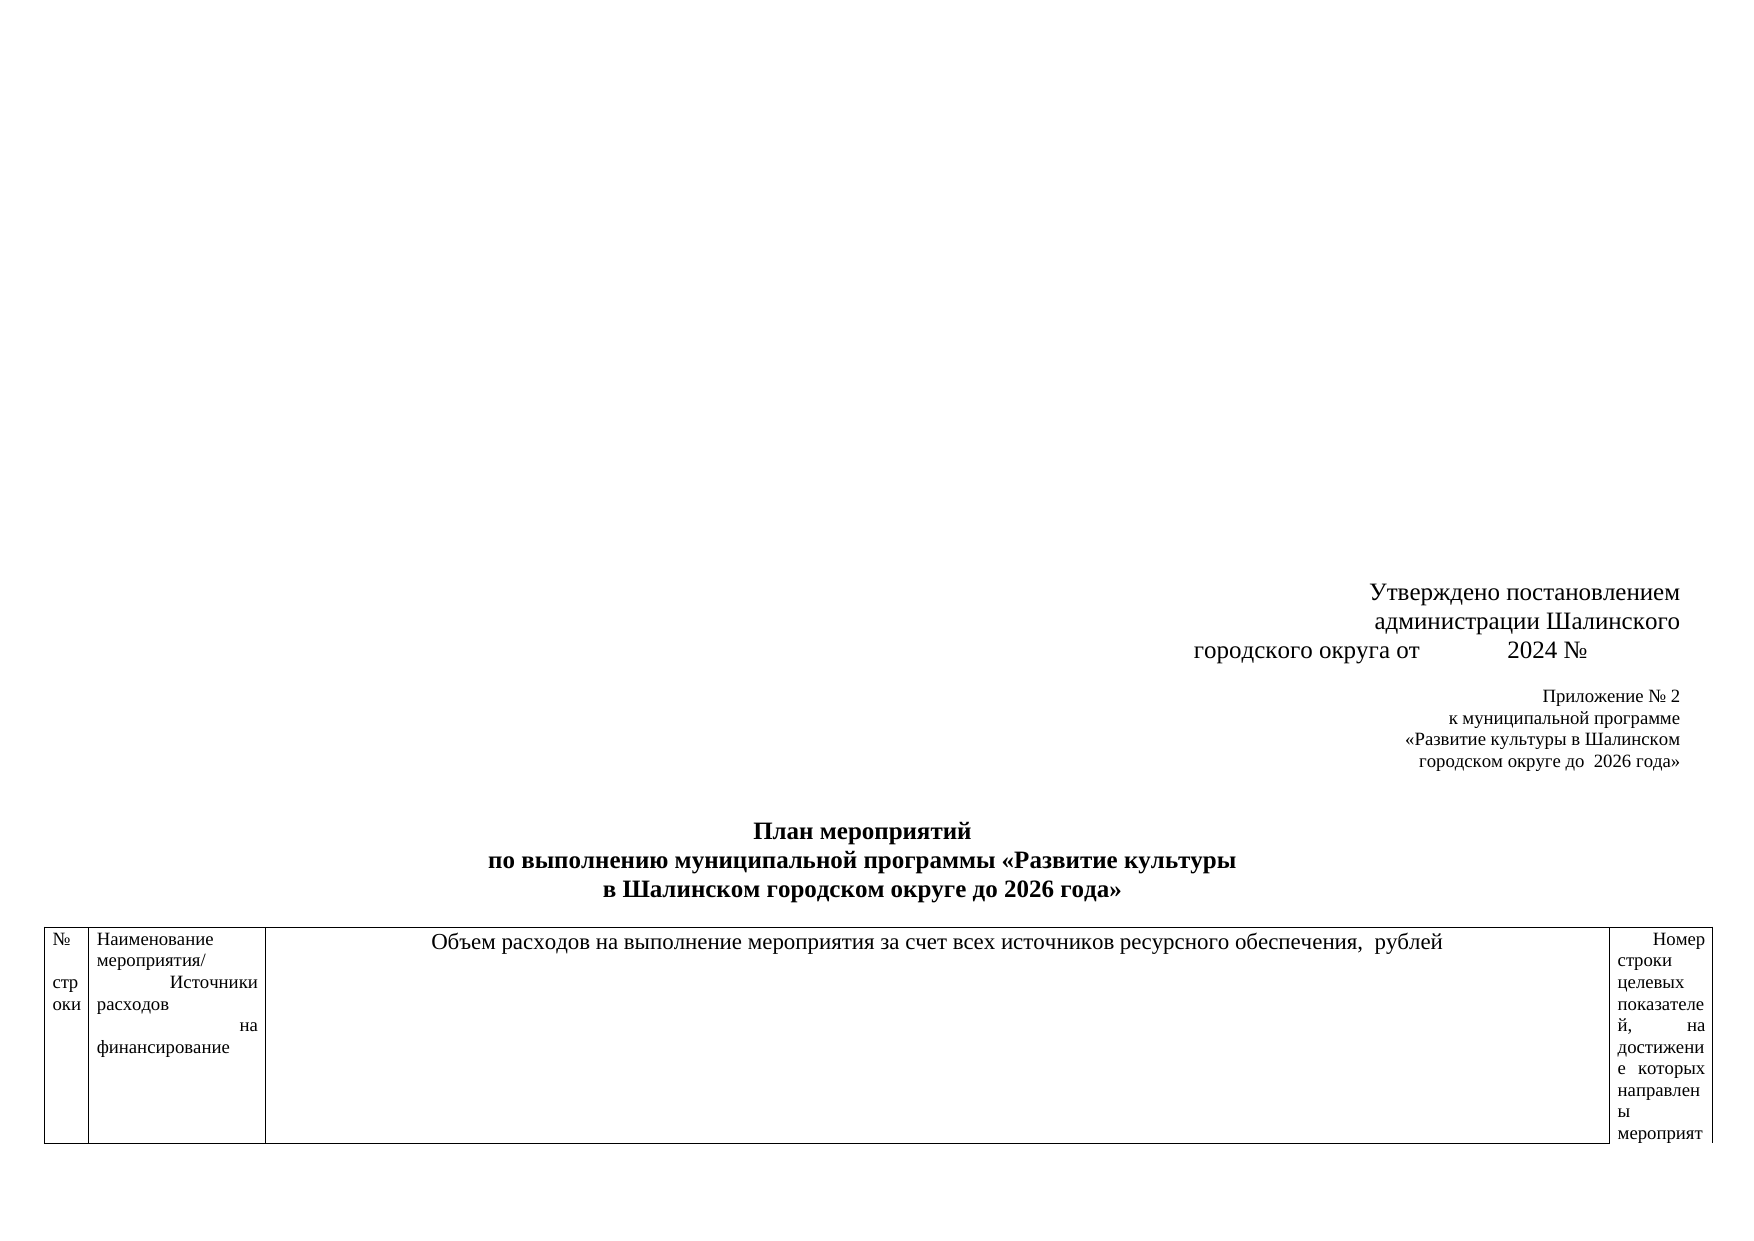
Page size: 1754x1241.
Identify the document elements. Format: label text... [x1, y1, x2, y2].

text Утверждено постановлением [44, 577, 1680, 606]
text «Развитие культуры в Шалинском [44, 728, 1680, 750]
text к муниципальной программе [44, 707, 1680, 728]
text администрации Шалинского [44, 606, 1680, 635]
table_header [1610, 928, 1712, 1143]
text городском округе до 2026 года» [44, 750, 1680, 771]
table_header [266, 928, 1609, 1143]
text городского округа от 2024 № [44, 635, 1680, 664]
text в Шалинском городском округе до 2026 года» [44, 874, 1680, 903]
text План мероприятий [44, 816, 1680, 845]
text по выполнению муниципальной программы «Развитие культуры [44, 845, 1680, 874]
text Приложение № 2 [44, 685, 1680, 707]
table_header № строки [45, 928, 88, 1143]
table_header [89, 928, 265, 1143]
